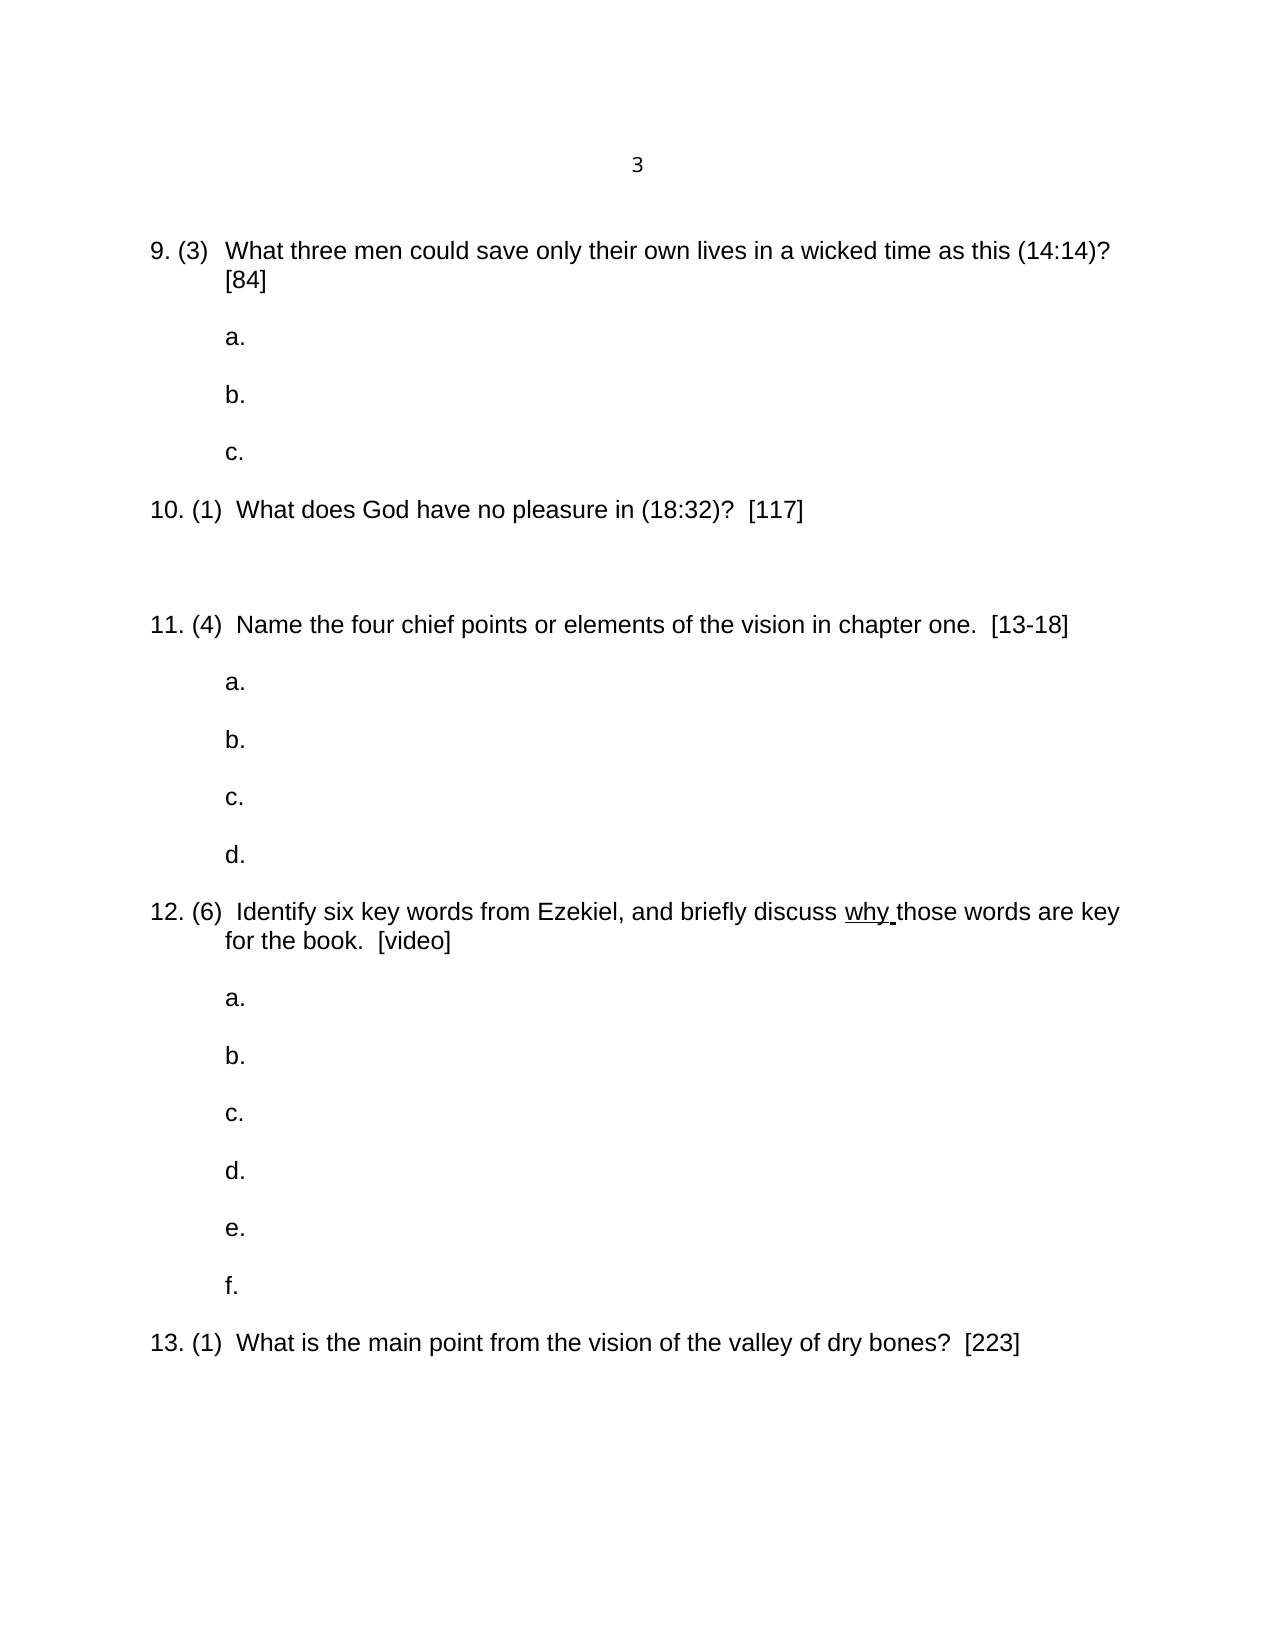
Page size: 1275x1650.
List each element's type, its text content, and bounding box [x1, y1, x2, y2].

text a. [150, 322, 1125, 351]
text c. [150, 437, 1125, 466]
text 13. (1) What is the main point from the vision of the valley of dry bones? [223] [150, 1328, 1125, 1357]
text 10. (1) What does God have no pleasure in (18:32)? [117] [150, 495, 1125, 523]
text c. [150, 782, 1125, 811]
text e. [150, 1213, 1125, 1242]
text a. [150, 983, 1125, 1012]
text f. [150, 1271, 1125, 1300]
text d. [150, 1156, 1125, 1185]
text b. [150, 380, 1125, 408]
text [84] [150, 265, 1125, 293]
text d. [150, 840, 1125, 868]
text b. [150, 1041, 1125, 1070]
text 11. (4) Name the four chief points or elements of the vision in chapter one. [13-18] [150, 610, 1125, 638]
text 9. (3) What three men could save only their own lives in a wicked time as this (14:14)? [150, 236, 1125, 265]
text 12. (6) Identify six key words from Ezekiel, and briefly discuss why those words are key for the book. [video] [150, 897, 1125, 955]
text b. [150, 725, 1125, 753]
text c. [150, 1098, 1125, 1127]
text a. [150, 667, 1125, 696]
